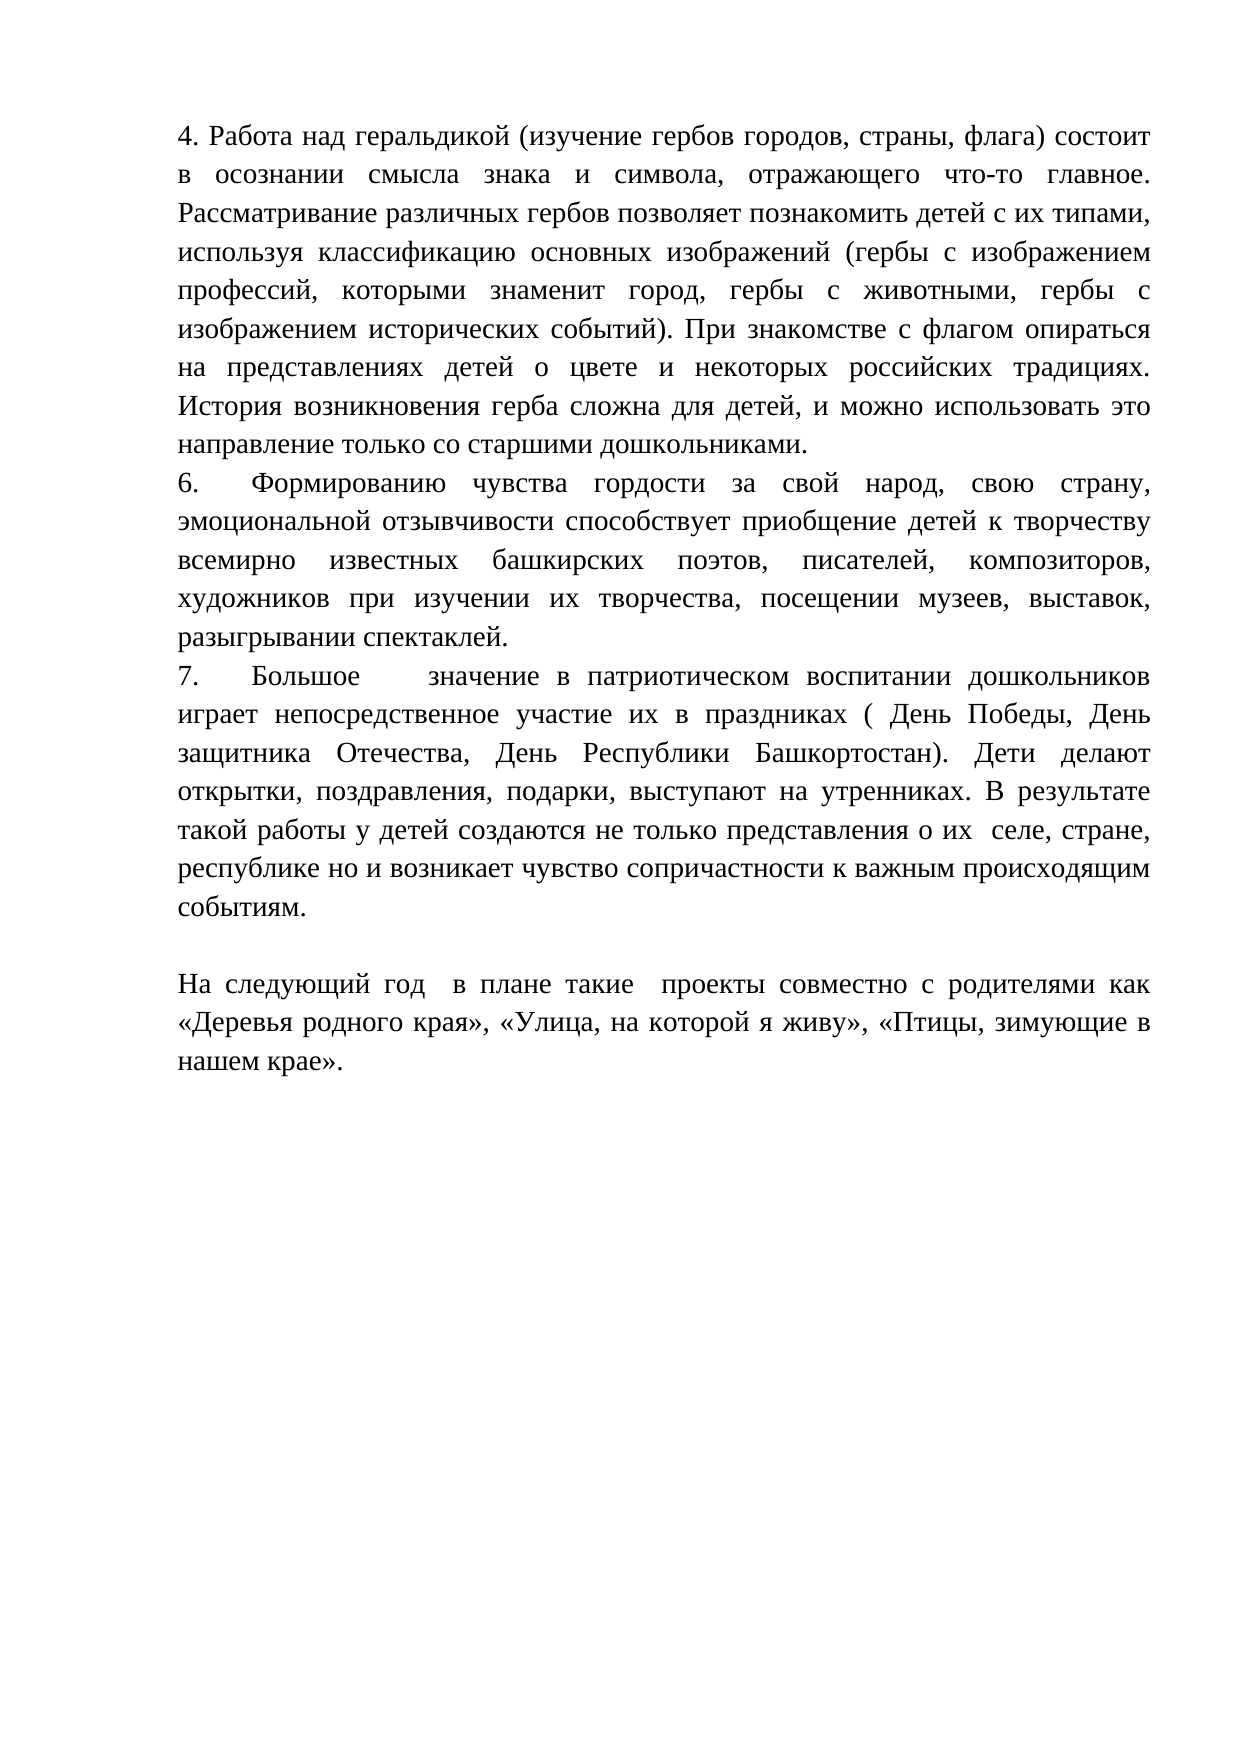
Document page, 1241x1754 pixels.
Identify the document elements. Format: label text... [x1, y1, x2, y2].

text 6. Формированию чувства гордости за свой народ, свою страну, эмоциональной отзывчивости способствует приобщение детей к творчеству всемирно известных башкирских поэтов, писателей, композиторов, художников при изучении их творчества, посещении музеев, выставок, разыгрывании спектаклей. [177, 465, 1152, 653]
text На следующий год в плане такие проекты совместно с родителями как «Деревья родного края», «Улица, на которой я живу», «Птицы, зимующие в нашем крае». [177, 1038, 1152, 1077]
text 7. Большое значение в патриотическом воспитании дошкольников играет непосредственное участие их в праздниках ( День Победы, День защитника Отечества, День Республики Башкортостан). Дети делают открытки, поздравления, подарки, выступают на утренниках. В результате такой работы у детей создаются не только представления о их селе, стране, республике но и возникает чувство сопричастности к важным происходящим событиям. [177, 658, 1152, 922]
text 4. Работа над геральдикой (изучение гербов городов, страны, флага) состоит в осознании смысла знака и символа, отражающего что-то главное. Рассматривание различных гербов позволяет познакомить детей с их типами, используя классификацию основных изображений (гербы с изображением профессий, которыми знаменит город, гербы с животными, гербы с изображением исторических событий). При знакомстве с флагом опираться на представлениях детей о цвете и некоторых российских традициях. История возникновения герба сложна для детей, и можно использовать это направление только со старшими дошкольниками. [177, 118, 1152, 460]
